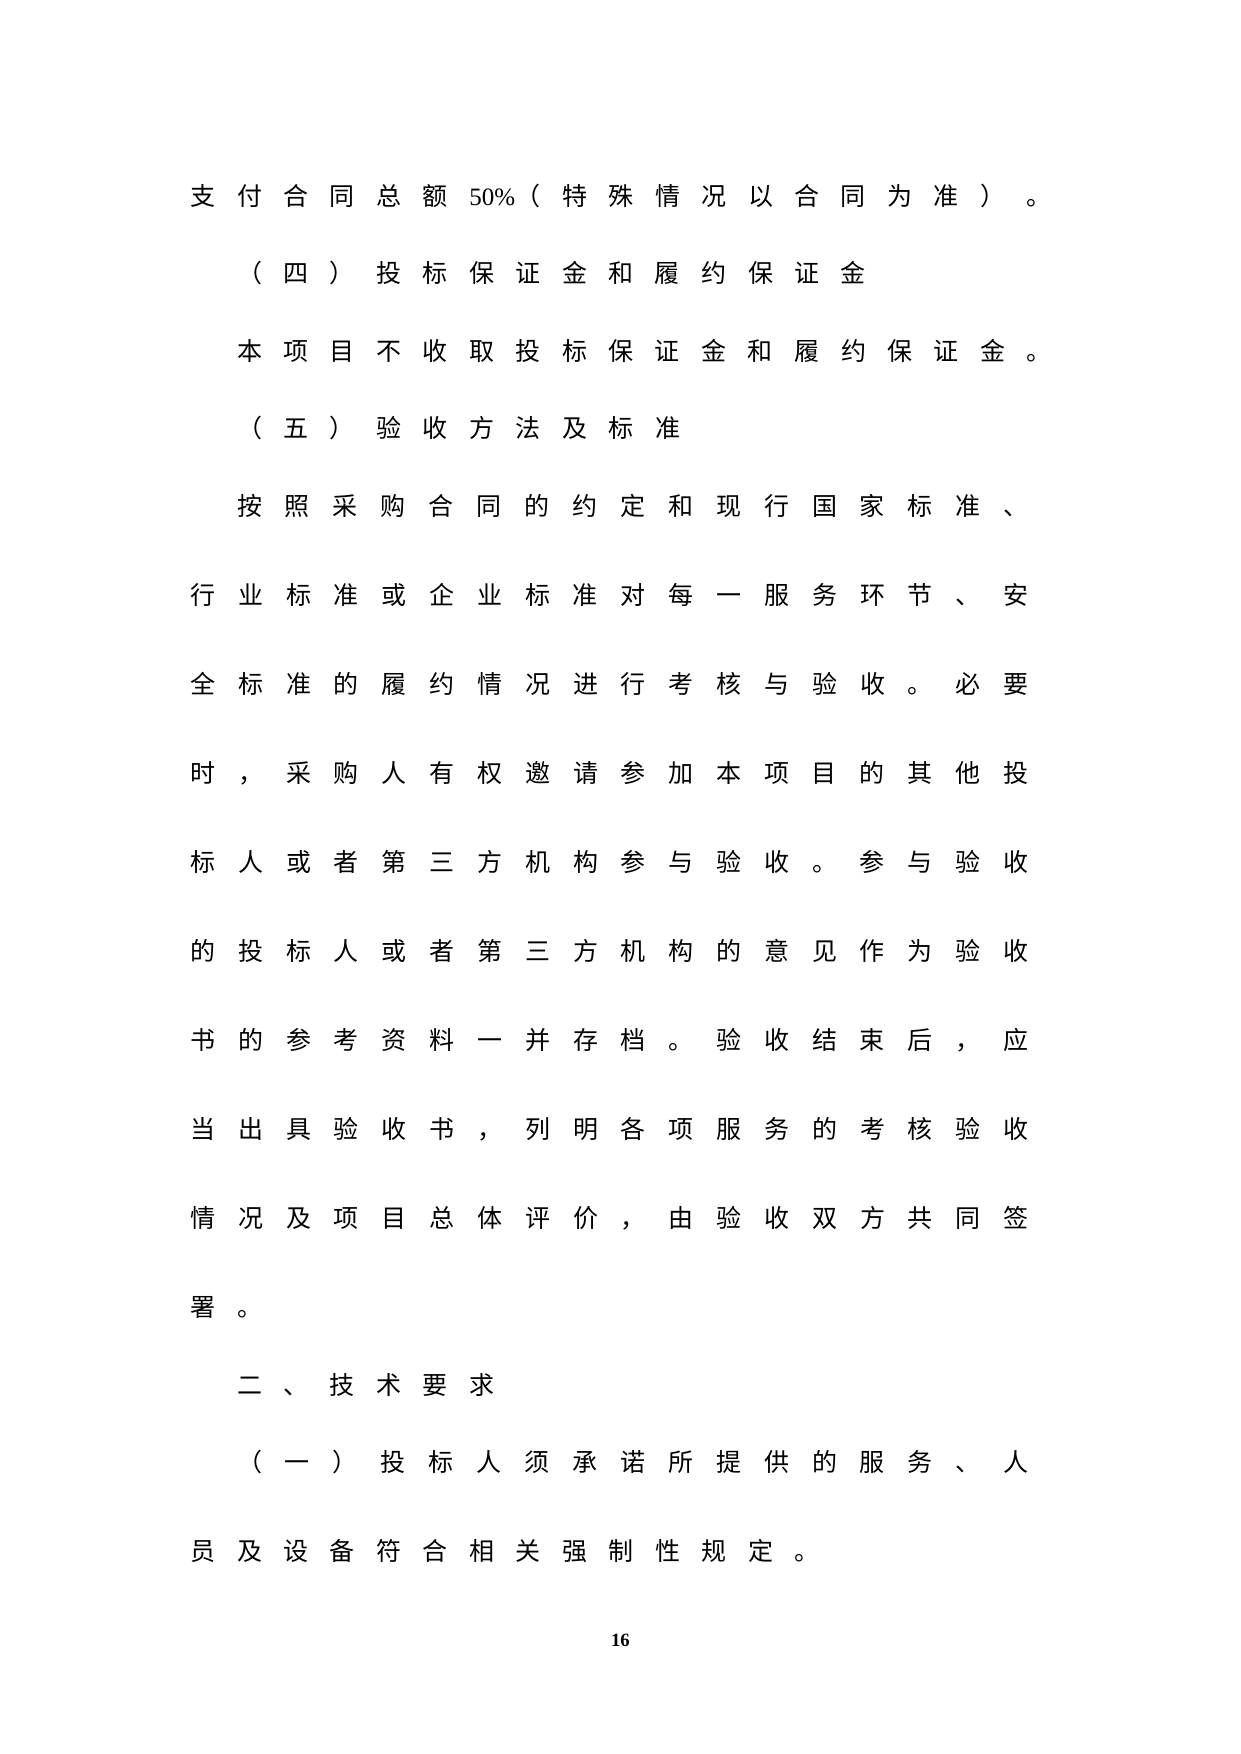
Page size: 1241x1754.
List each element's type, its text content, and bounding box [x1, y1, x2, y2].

text （一）投标人须承诺所提供的服务、人员及设备符合相关强制性规定。 [190, 1431, 1050, 1579]
text （四）投标保证金和履约保证金 [190, 242, 1050, 301]
text 二、技术要求 [190, 1353, 1050, 1413]
text （五）验收方法及标准 [190, 397, 1050, 456]
text 按照采购合同的约定和现行国家标准、行业标准或企业标准对每一服务环节、安全标准的履约情况进行考核与验收。必要时，采购人有权邀请参加本项目的其他投标人或者第三方机构参与验收。参与验收的投标人或者第三方机构的意见作为验收书的参考资料一并存档。验收结束后，应当出具验收书，列明各项服务的考核验收情况及项目总体评价，由验收双方共同签署。 [190, 474, 1050, 1335]
text 本项目不收取投标保证金和履约保证金。 [190, 319, 1050, 379]
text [190, 164, 1050, 224]
